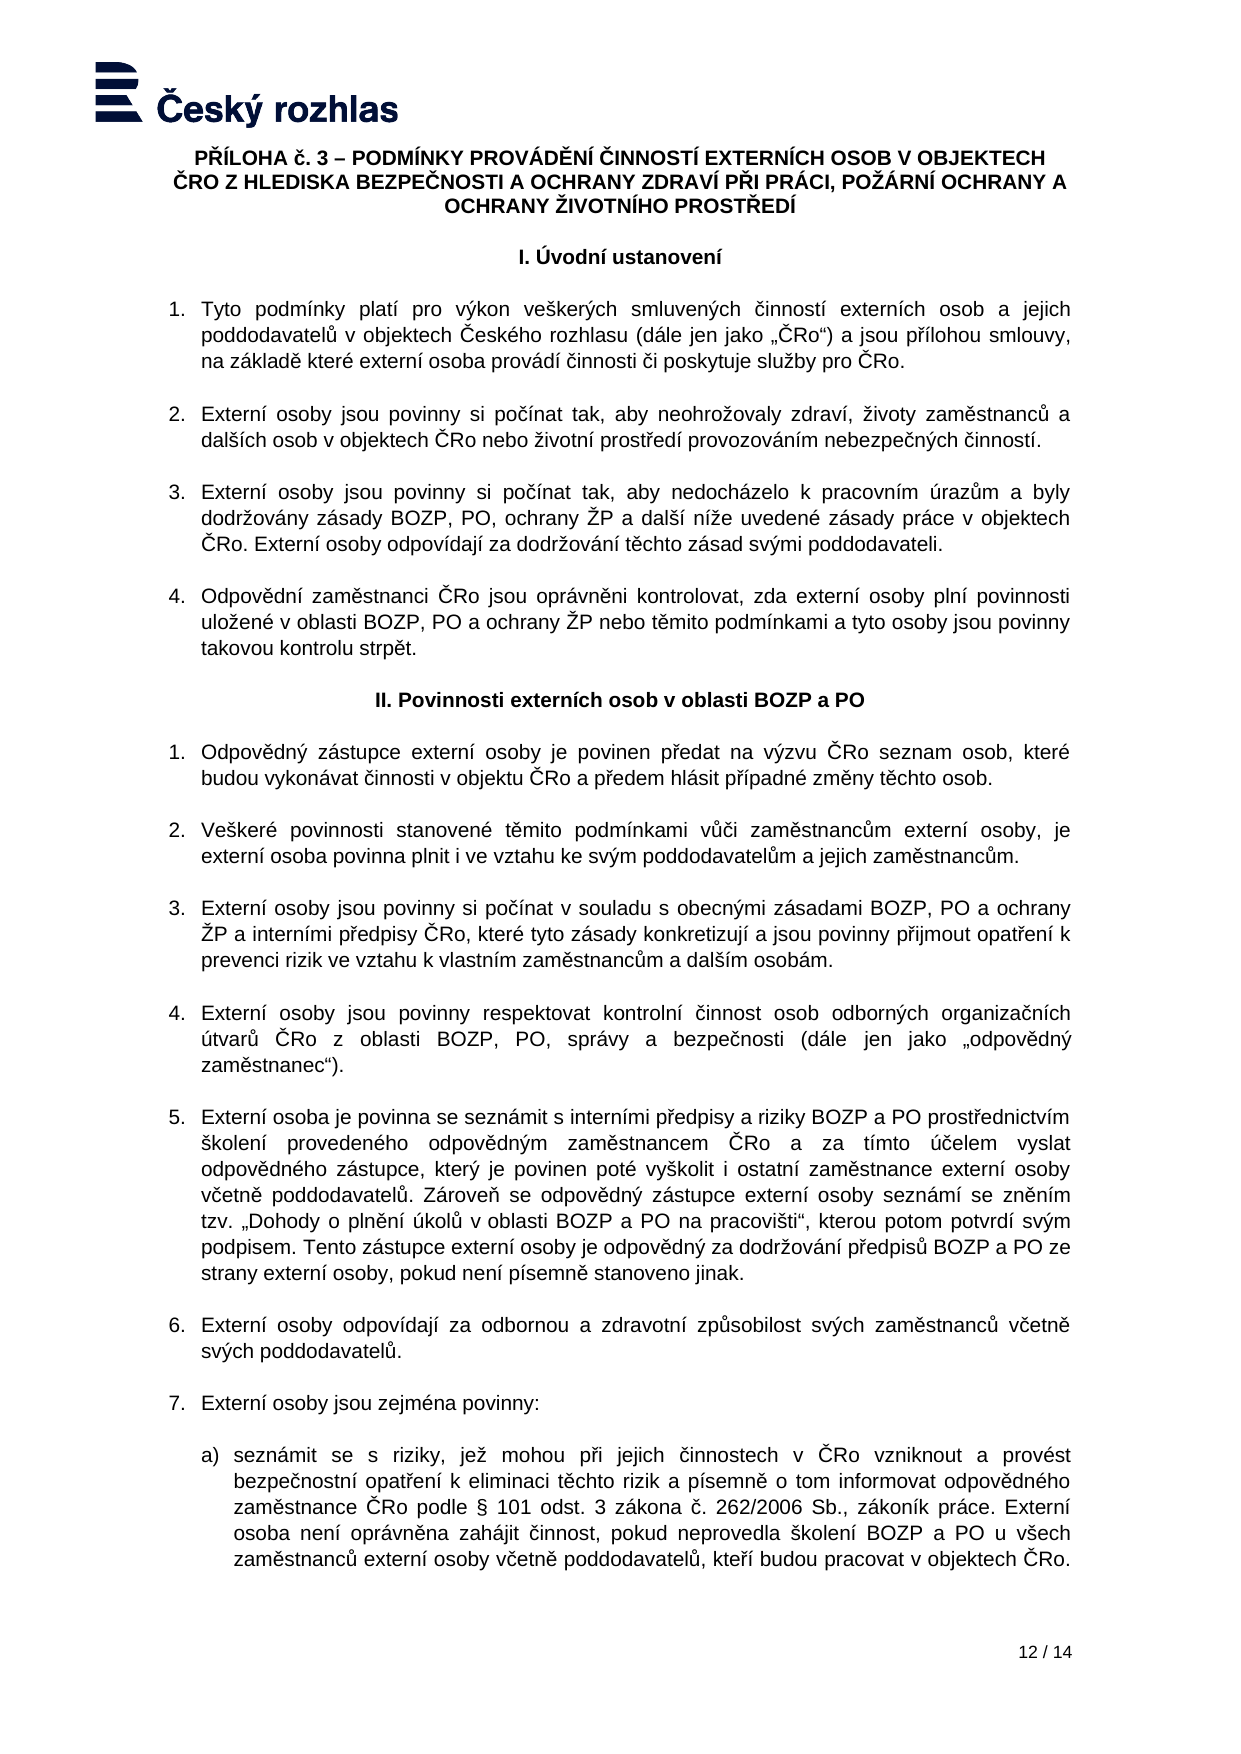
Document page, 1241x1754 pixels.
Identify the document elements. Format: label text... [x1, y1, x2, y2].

list Odpovědní zaměstnanci ČRo jsou oprávněni kontrolovat, zda externí osoby plní povinnosti uložené v oblasti BOZP, PO a ochrany ŽP nebo těmito podmínkami a tyto osoby jsou povinny takovou kontrolu strpět. [168, 582, 1072, 661]
list Tyto podmínky platí pro výkon veškerých smluvených činností externích osob a jejich poddodavatelů v objektech Českého rozhlasu (dále jen jako „ČRo“) a jsou přílohou smlouvy, na základě které externí osoba provádí činnosti či poskytuje služby pro ČRo. [168, 296, 1072, 374]
picture [95, 62, 398, 128]
list Externí osoby jsou povinny si počínat tak, aby neohrožovaly zdraví, životy zaměstnanců a dalších osob v objektech ČRo nebo životní prostředí provozováním nebezpečných činností. [168, 400, 1072, 452]
text PŘÍLOHA č. 3 – PODMÍNKY PROVÁDĚNÍ ČINNOSTÍ EXTERNÍCH OSOB V OBJEKTECH ČRO Z HLEDISKA BEZPEČNOSTI A OCHRANY ZDRAVÍ PŘI PRÁCI, POŽÁRNÍ OCHRANY A OCHRANY ŽIVOTNÍHO PROSTŘEDÍ [168, 146, 1072, 218]
subtitle Úvodní ustanovení [168, 244, 1072, 270]
list Externí osoby odpovídají za odbornou a zdravotní způsobilost svých zaměstnanců včetně svých poddodavatelů. [168, 1312, 1072, 1364]
list Externí osoba je povinna se seznámit s interními předpisy a riziky BOZP a PO prostřednictvím školení provedeného odpovědným zaměstnancem ČRo a za tímto účelem vyslat odpovědného zástupce, který je povinen poté vyškolit i ostatní zaměstnance externí osoby včetně poddodavatelů. Zároveň se odpovědný zástupce externí osoby seznámí se zněním tzv. „Dohody o plnění úkolů v oblasti BOZP a PO na pracovišti“, kterou potom potvrdí svým podpisem. Tento zástupce externí osoby je odpovědný za dodržování předpisů BOZP a PO ze strany externí osoby, pokud není písemně stanoveno jinak. [168, 1103, 1072, 1286]
list Veškeré povinnosti stanovené těmito podmínkami vůči zaměstnancům externí osoby, je externí osoba povinna plnit i ve vztahu ke svým poddodavatelům a jejich zaměstnancům. [168, 817, 1072, 869]
subtitle Povinnosti externích osob v oblasti BOZP a PO [168, 687, 1072, 713]
list Odpovědný zástupce externí osoby je povinen předat na výzvu ČRo seznam osob, které budou vykonávat činnosti v objektu ČRo a předem hlásit případné změny těchto osob. [168, 739, 1072, 791]
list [201, 1442, 1072, 1572]
list Externí osoby jsou povinny si počínat v souladu s obecnými zásadami BOZP, PO a ochrany ŽP a interními předpisy ČRo, které tyto zásady konkretizují a jsou povinny přijmout opatření k prevenci rizik ve vztahu k vlastním zaměstnancům a dalším osobám. [168, 895, 1072, 973]
list Externí osoby jsou povinny si počínat tak, aby nedocházelo k pracovním úrazům a byly dodržovány zásady BOZP, PO, ochrany ŽP a další níže uvedené zásady práce v objektech ČRo. Externí osoby odpovídají za dodržování těchto zásad svými poddodavateli. [168, 478, 1072, 556]
list Externí osoby jsou zejména povinny: [168, 1390, 1072, 1416]
list Externí osoby jsou povinny respektovat kontrolní činnost osob odborných organizačních útvarů ČRo z oblasti BOZP, PO, správy a bezpečnosti (dále jen jako „odpovědný zaměstnanec“). [168, 999, 1072, 1077]
